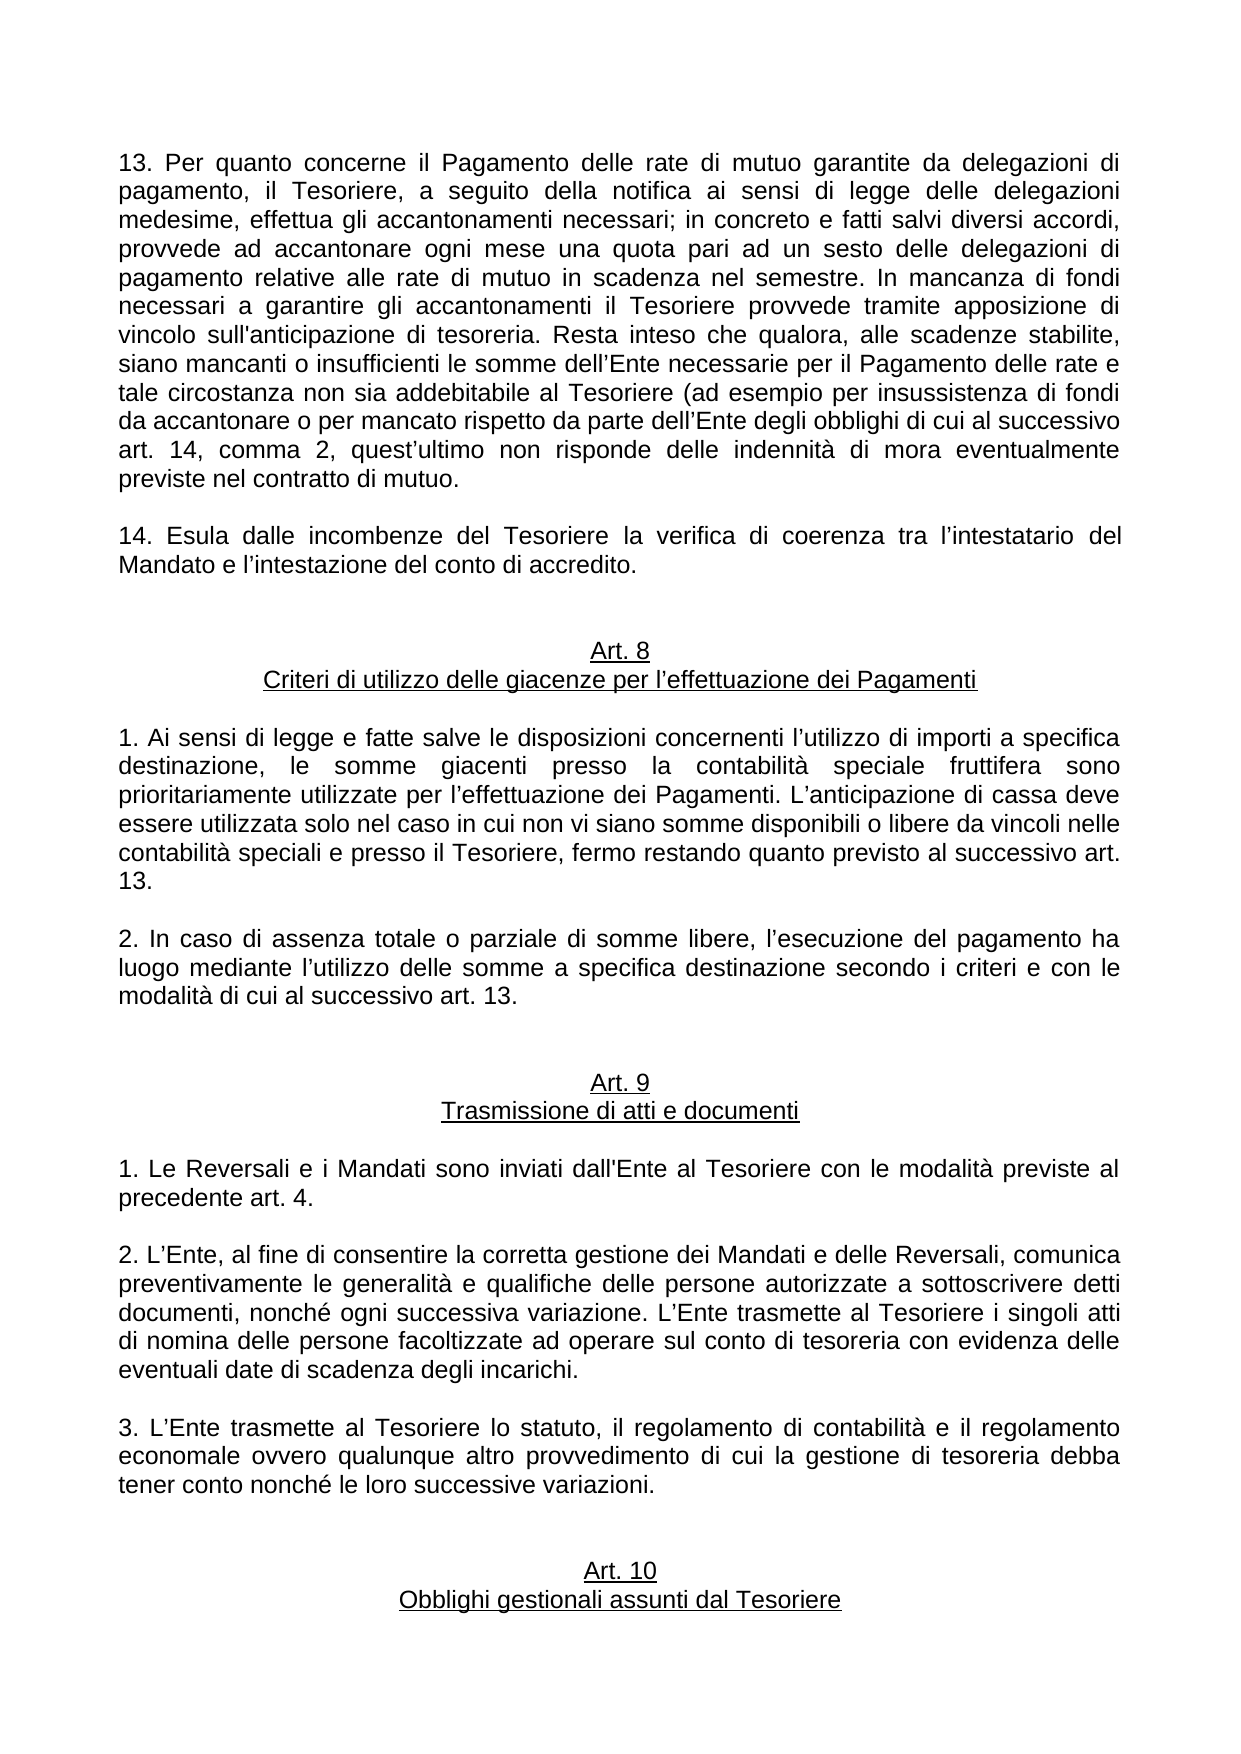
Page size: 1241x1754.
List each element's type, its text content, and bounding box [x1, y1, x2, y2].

text Trasmissione di atti e documenti [118, 1096, 1122, 1125]
text 14. Esula dalle incombenze del Tesoriere la verifica di coerenza tra l’intestatario del Mandato e l’intestazione del conto di accredito. [118, 521, 1122, 579]
text 13. Per quanto concerne il Pagamento delle rate di mutuo garantite da delegazioni di pagamento, il Tesoriere, a seguito della notifica ai sensi di legge delle delegazioni medesime, effettua gli accantonamenti necessari; in concreto e fatti salvi diversi accordi, provvede ad accantonare ogni mese una quota pari ad un sesto delle delegazioni di pagamento relative alle rate di mutuo in scadenza nel semestre. In mancanza di fondi necessari a garantire gli accantonamenti il Tesoriere provvede tramite apposizione di vincolo sull'anticipazione di tesoreria. Resta inteso che qualora, alle scadenze stabilite, siano mancanti o insufficienti le somme dell’Ente necessarie per il Pagamento delle rate e tale circostanza non sia addebitabile al Tesoriere (ad esempio per insussistenza di fondi da accantonare o per mancato rispetto da parte dell’Ente degli obblighi di cui al successivo art. 14, comma 2, quest’ultimo non risponde delle indennità di mora eventualmente previste nel contratto di mutuo. [118, 148, 1122, 493]
text Art. 10 [118, 1556, 1122, 1585]
text 2. In caso di assenza totale o parziale di somme libere, l’esecuzione del pagamento ha luogo mediante l’utilizzo delle somme a specifica destinazione secondo i criteri e con le modalità di cui al successivo art. 13. [118, 924, 1122, 1010]
text 1. Ai sensi di legge e fatte salve le disposizioni concernenti l’utilizzo di importi a specifica destinazione, le somme giacenti presso la contabilità speciale fruttifera sono prioritariamente utilizzate per l’effettuazione dei Pagamenti. L’anticipazione di cassa deve essere utilizzata solo nel caso in cui non vi siano somme disponibili o libere da vincoli nelle contabilità speciali e presso il Tesoriere, fermo restando quanto previsto al successivo art. 13. [118, 723, 1122, 895]
text Art. 9 [118, 1068, 1122, 1096]
text 1. Le Reversali e i Mandati sono inviati dall'Ente al Tesoriere con le modalità previste al precedente art. 4. [118, 1154, 1122, 1211]
text 2. L’Ente, al fine di consentire la corretta gestione dei Mandati e delle Reversali, comunica preventivamente le generalità e qualifiche delle persone autorizzate a sottoscrivere detti documenti, nonché ogni successiva variazione. L’Ente trasmette al Tesoriere i singoli atti di nomina delle persone facoltizzate ad operare sul conto di tesoreria con evidenza delle eventuali date di scadenza degli incarichi. [118, 1240, 1122, 1384]
text Art. 8 [118, 636, 1122, 665]
text Obblighi gestionali assunti dal Tesoriere [118, 1585, 1122, 1614]
text 3. L’Ente trasmette al Tesoriere lo statuto, il regolamento di contabilità e il regolamento economale ovvero qualunque altro provvedimento di cui la gestione di tesoreria debba tener conto nonché le loro successive variazioni. [118, 1413, 1122, 1499]
text Criteri di utilizzo delle giacenze per l’effettuazione dei Pagamenti [118, 665, 1122, 694]
